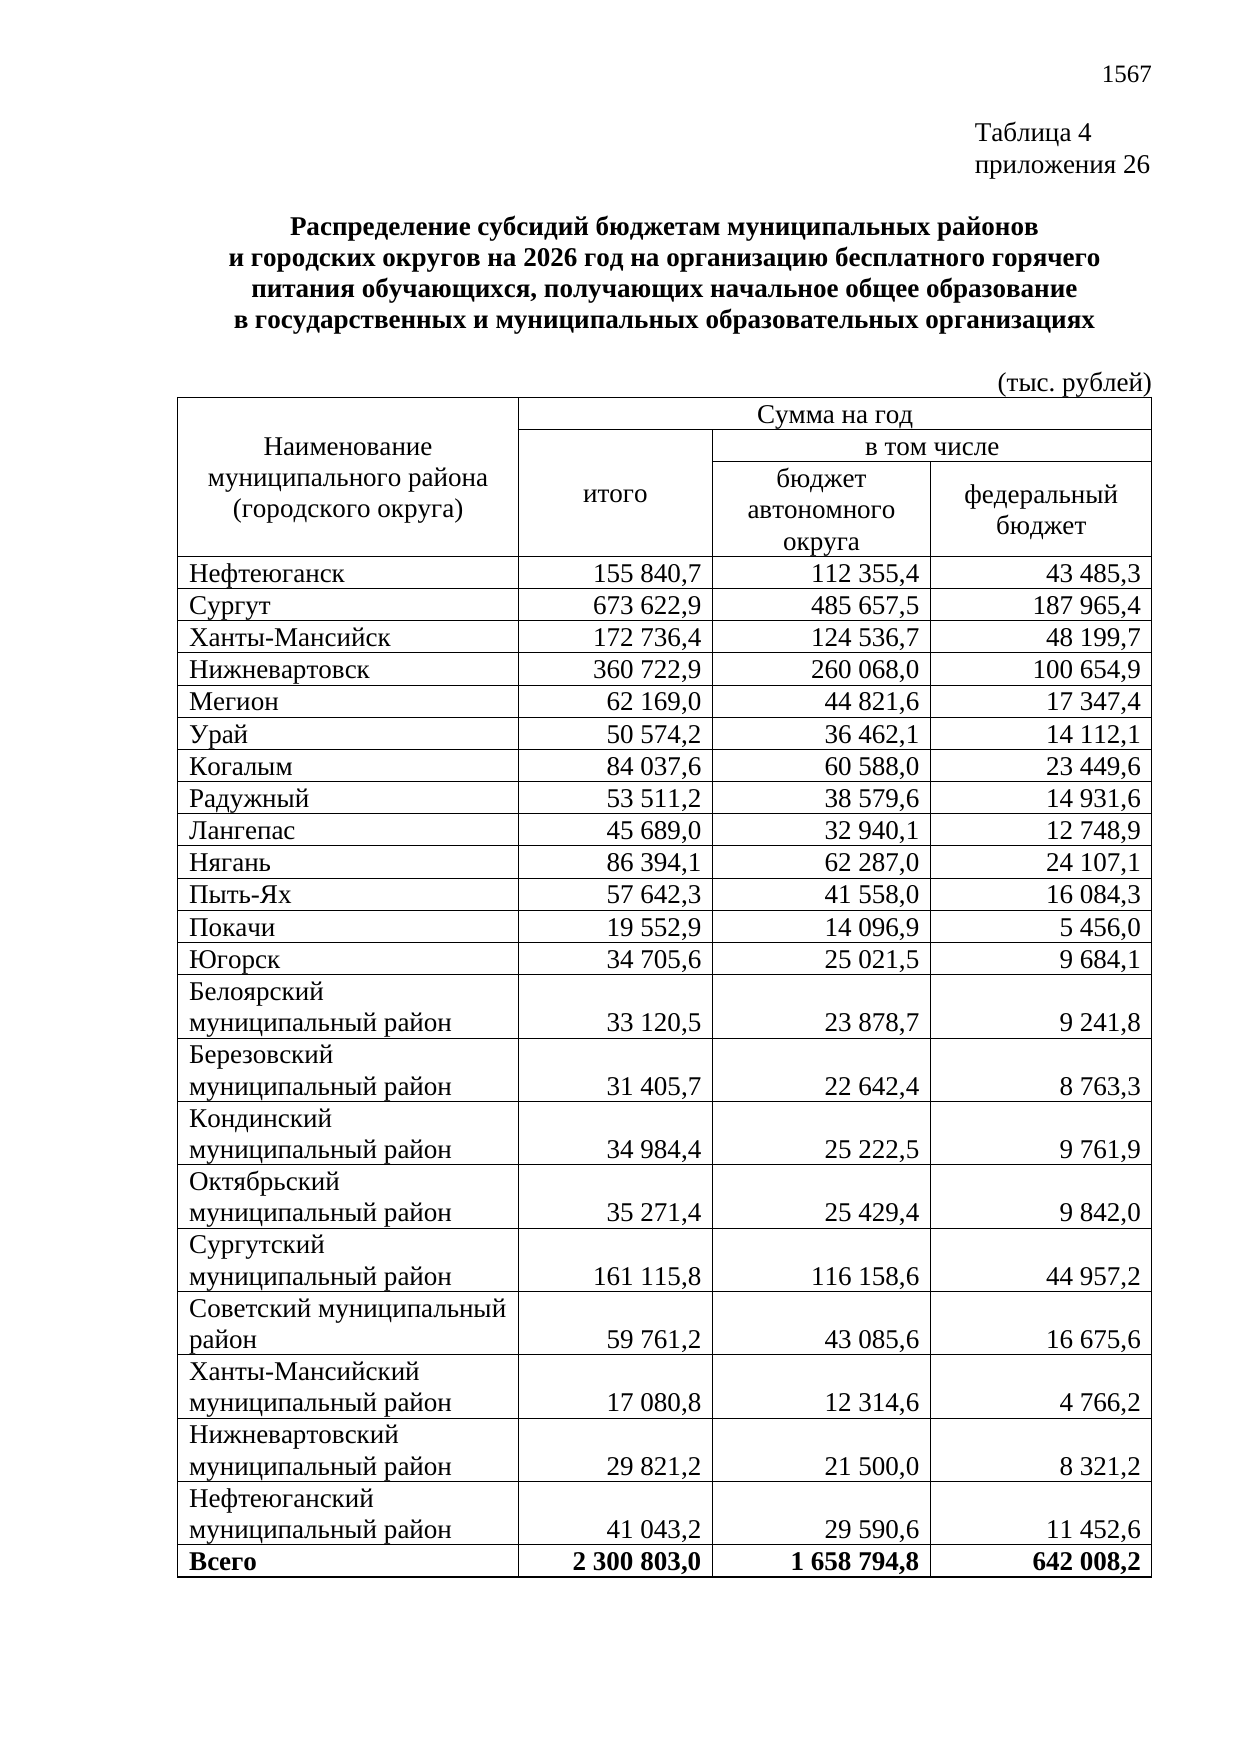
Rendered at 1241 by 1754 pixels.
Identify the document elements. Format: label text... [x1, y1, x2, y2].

table_cell 44 957,2 [931, 1229, 1151, 1291]
table_cell Радужный [178, 782, 518, 813]
table_cell 35 271,4 [519, 1165, 712, 1227]
table_cell 25 429,4 [713, 1165, 930, 1227]
table_cell 21 500,0 [713, 1419, 930, 1481]
table_cell Лангепас [178, 814, 518, 845]
table_cell 22 642,4 [713, 1039, 930, 1101]
table_cell 14 096,9 [713, 911, 930, 942]
table_cell 36 462,1 [713, 718, 930, 749]
table_cell 53 511,2 [519, 782, 712, 813]
table_cell 33 120,5 [519, 975, 712, 1037]
table_cell 260 068,0 [713, 653, 930, 684]
text Таблица 4 [974, 117, 1152, 148]
table_cell Югорск [178, 943, 518, 974]
table_cell Ханты-Мансийск [178, 621, 518, 652]
table_cell бюджет автономного округа [713, 462, 930, 556]
table_cell 34 984,4 [519, 1102, 712, 1164]
table_cell 48 199,7 [931, 621, 1151, 652]
table_cell 2 300 803,0 [519, 1545, 712, 1576]
table_cell 360 722,9 [519, 653, 712, 684]
text и городских округов на 2026 год на организацию бесплатного горячего питания обучающихся, получающих начальное общее образование [177, 241, 1152, 303]
table_cell Октябрьский муниципальный район [178, 1165, 518, 1227]
table_cell 100 654,9 [931, 653, 1151, 684]
table_cell 673 622,9 [519, 589, 712, 620]
table_cell Нефтеюганский муниципальный район [178, 1482, 518, 1544]
table_cell 62 287,0 [713, 846, 930, 878]
table_cell 12 314,6 [713, 1355, 930, 1417]
table_cell 57 642,3 [519, 879, 712, 910]
table_cell 31 405,7 [519, 1039, 712, 1101]
table_cell Нижневартовск [178, 653, 518, 684]
table_header Наименование муниципального района (городского округа) [178, 398, 518, 556]
table_cell 17 347,4 [931, 686, 1151, 717]
table_cell Мегион [178, 686, 518, 717]
table_cell итого [519, 430, 712, 556]
table_cell Нягань [178, 846, 518, 878]
table_cell 59 761,2 [519, 1292, 712, 1354]
table_cell 642 008,2 [931, 1545, 1151, 1576]
table_cell Березовский муниципальный район [178, 1039, 518, 1101]
table_cell 17 080,8 [519, 1355, 712, 1417]
table_cell Нижневартовский муниципальный район [178, 1419, 518, 1481]
table_cell 485 657,5 [713, 589, 930, 620]
table_cell 124 536,7 [713, 621, 930, 652]
table_cell 41 043,2 [519, 1482, 712, 1544]
table_cell 11 452,6 [931, 1482, 1151, 1544]
table_cell 29 821,2 [519, 1419, 712, 1481]
table_cell 23 878,7 [713, 975, 930, 1037]
table_cell 62 169,0 [519, 686, 712, 717]
table_cell 14 931,6 [931, 782, 1151, 813]
table_cell 43 485,3 [931, 557, 1151, 588]
table_cell 60 588,0 [713, 750, 930, 781]
table_cell 9 684,1 [931, 943, 1151, 974]
table_cell Нефтеюганск [178, 557, 518, 588]
table_cell Сургут [178, 589, 518, 620]
table_cell 24 107,1 [931, 846, 1151, 878]
table_cell 172 736,4 [519, 621, 712, 652]
table_cell 16 675,6 [931, 1292, 1151, 1354]
table_cell 50 574,2 [519, 718, 712, 749]
table_cell 14 112,1 [931, 718, 1151, 749]
table_cell федеральный бюджет [931, 462, 1151, 556]
table_cell Покачи [178, 911, 518, 942]
table_cell 16 084,3 [931, 879, 1151, 910]
table_cell 116 158,6 [713, 1229, 930, 1291]
table_cell 4 766,2 [931, 1355, 1151, 1417]
table_cell 41 558,0 [713, 879, 930, 910]
table_cell 1 658 794,8 [713, 1545, 930, 1576]
table_cell Пыть-Ях [178, 879, 518, 910]
table_cell 155 840,7 [519, 557, 712, 588]
table_cell 25 021,5 [713, 943, 930, 974]
table_cell 19 552,9 [519, 911, 712, 942]
table_cell 44 821,6 [713, 686, 930, 717]
table_header Сумма на год [519, 398, 1151, 429]
table_cell 8 321,2 [931, 1419, 1151, 1481]
table_cell 86 394,1 [519, 846, 712, 878]
text приложения 26 [974, 148, 1152, 179]
table_cell 9 241,8 [931, 975, 1151, 1037]
table_cell Ханты-Мансийский муниципальный район [178, 1355, 518, 1417]
table_cell 84 037,6 [519, 750, 712, 781]
text (тыс. рублей) [177, 366, 1152, 397]
table_cell 38 579,6 [713, 782, 930, 813]
table_cell 5 456,0 [931, 911, 1151, 942]
table_cell Сургутский муниципальный район [178, 1229, 518, 1291]
table_cell 8 763,3 [931, 1039, 1151, 1101]
table_cell в том числе [713, 430, 1151, 461]
text в государственных и муниципальных образовательных организациях [177, 303, 1152, 334]
table_cell 32 940,1 [713, 814, 930, 845]
table_cell 25 222,5 [713, 1102, 930, 1164]
table_cell 9 761,9 [931, 1102, 1151, 1164]
table_cell Когалым [178, 750, 518, 781]
table_cell 112 355,4 [713, 557, 930, 588]
table_cell Белоярский муниципальный район [178, 975, 518, 1037]
table_cell 45 689,0 [519, 814, 712, 845]
table_cell 43 085,6 [713, 1292, 930, 1354]
text Распределение субсидий бюджетам муниципальных районов [177, 210, 1152, 241]
table_cell 29 590,6 [713, 1482, 930, 1544]
table_cell Всего [178, 1545, 518, 1576]
table_cell Советский муниципальный район [178, 1292, 518, 1354]
table_cell 161 115,8 [519, 1229, 712, 1291]
table_cell 9 842,0 [931, 1165, 1151, 1227]
table_cell 12 748,9 [931, 814, 1151, 845]
table_cell Урай [178, 718, 518, 749]
table_cell 34 705,6 [519, 943, 712, 974]
table_cell 23 449,6 [931, 750, 1151, 781]
table_cell Кондинский муниципальный район [178, 1102, 518, 1164]
table_cell 187 965,4 [931, 589, 1151, 620]
